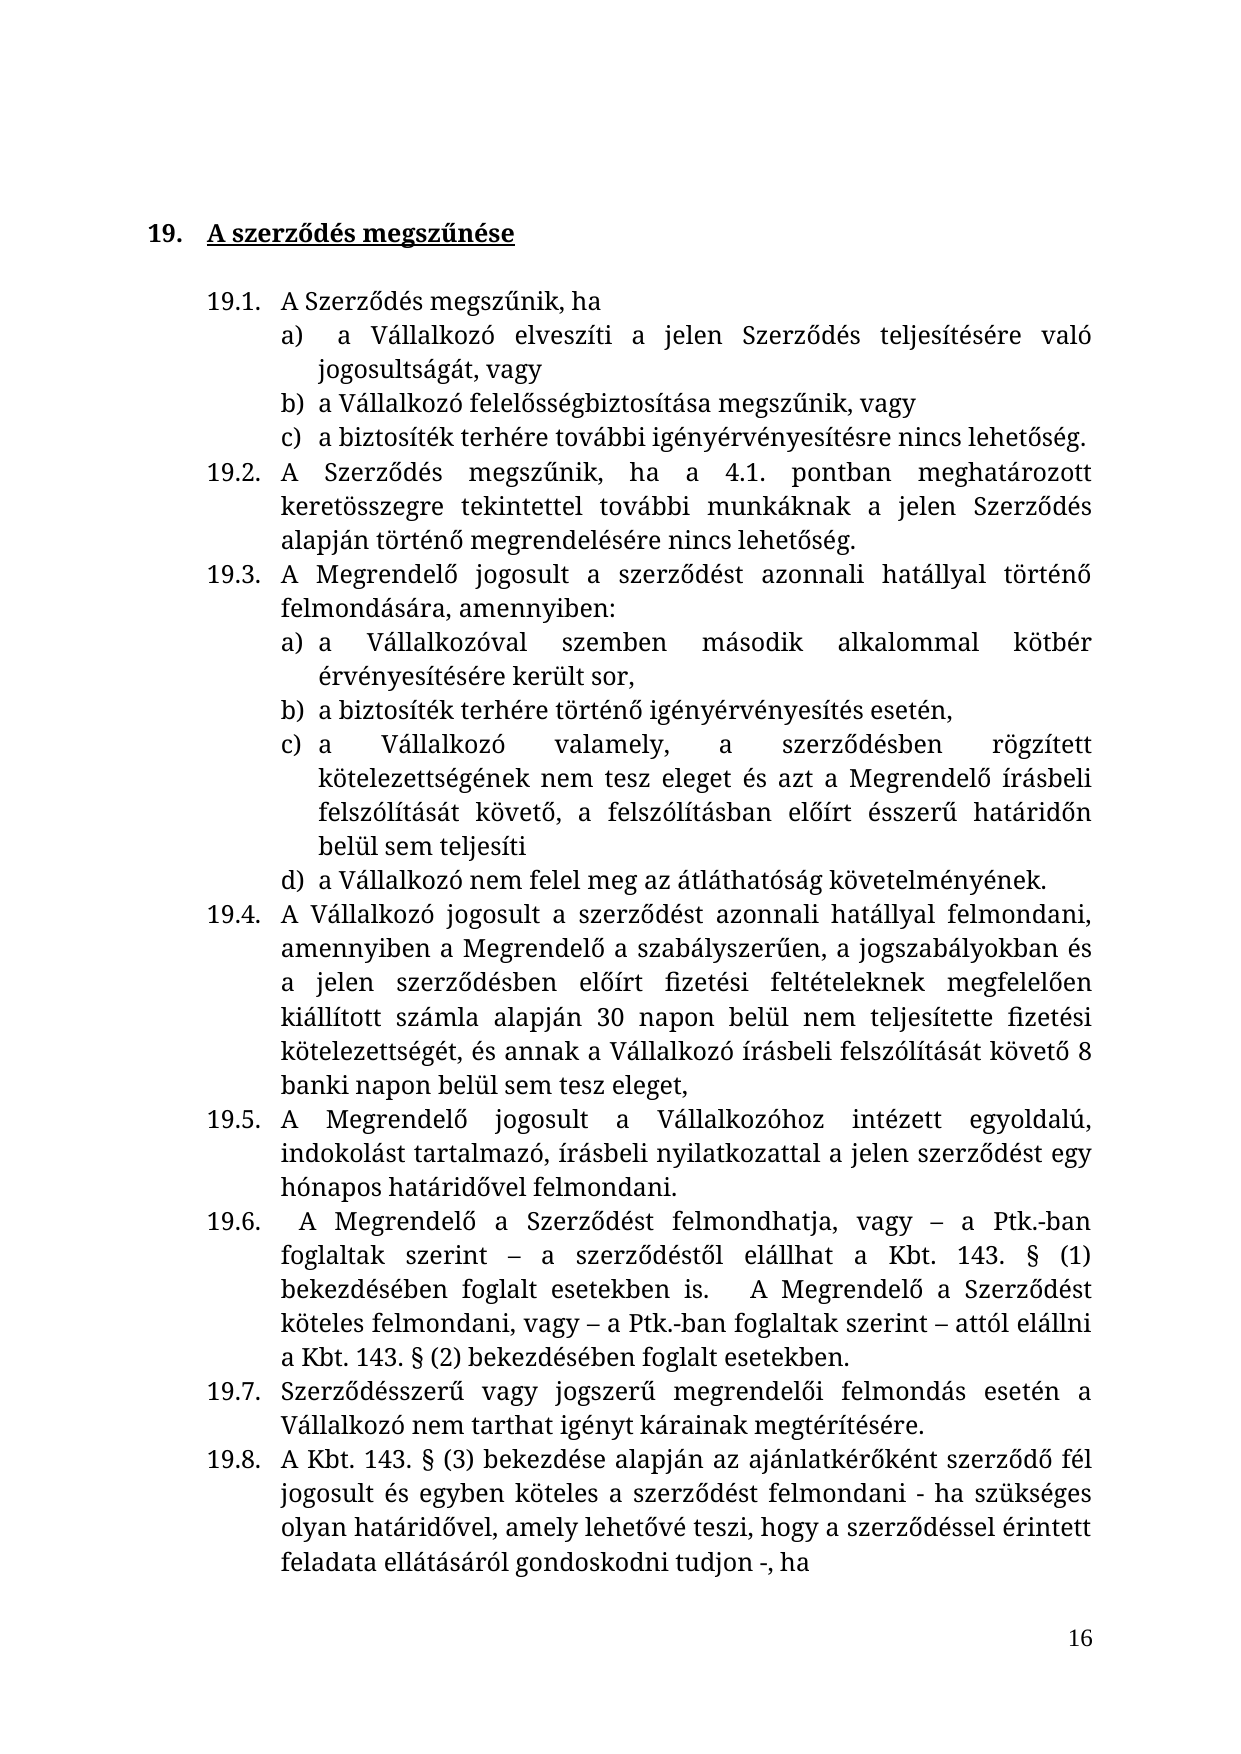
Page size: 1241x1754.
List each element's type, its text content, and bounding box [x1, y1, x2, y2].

list A Vállalkozó jogosult a szerződést azonnali hatállyal felmondani, amennyiben a Megrendelő a szabályszerűen, a jogszabályokban és a jelen szerződésben előírt fizetési feltételeknek megfelelően kiállított számla alapján 30 napon belül nem teljesítette fizetési kötelezettségét, és annak a Vállalkozó írásbeli felszólítását követő 8 banki napon belül sem tesz eleget, [207, 897, 1093, 1101]
list A Kbt. 143. § (3) bekezdése alapján az ajánlatkérőként szerződő fél jogosult és egyben köteles a szerződést felmondani - ha szükséges olyan határidővel, amely lehetővé teszi, hogy a szerződéssel érintett feladata ellátásáról gondoskodni tudjon -, ha [207, 1442, 1093, 1578]
list Szerződésszerű vagy jogszerű megrendelői felmondás esetén a Vállalkozó nem tarthat igényt kárainak megtérítésére. [207, 1374, 1093, 1442]
list a Vállalkozó nem felel meg az átláthatóság követelményének. [281, 863, 1093, 897]
list a Vállalkozó valamely, a szerződésben rögzített kötelezettségének nem tesz eleget és azt a Megrendelő írásbeli felszólítását követő, a felszólításban előírt ésszerű határidőn belül sem teljesíti [281, 727, 1093, 863]
list a Vállalkozóval szemben második alkalommal kötbér érvényesítésére került sor, [281, 624, 1093, 693]
list A szerződés megszűnése [148, 216, 1093, 250]
list A Megrendelő jogosult a szerződést azonnali hatállyal történő felmondására, amennyiben: [207, 556, 1093, 624]
list A Szerződés megszűnik, ha [207, 284, 1093, 318]
list a biztosíték terhére további igényérvényesítésre nincs lehetőség. [281, 420, 1093, 454]
list a biztosíték terhére történő igényérvényesítés esetén, [281, 693, 1093, 727]
list a Vállalkozó felelősségbiztosítása megszűnik, vagy [281, 386, 1093, 420]
list A Szerződés megszűnik, ha a 4.1. pontban meghatározott keretösszegre tekintettel további munkáknak a jelen Szerződés alapján történő megrendelésére nincs lehetőség. [207, 454, 1093, 556]
list A Megrendelő a Szerződést felmondhatja, vagy – a Ptk.-ban foglaltak szerint – a szerződéstől elállhat a Kbt. 143. § (1) bekezdésében foglalt esetekben is. A Megrendelő a Szerződést köteles felmondani, vagy – a Ptk.-ban foglaltak szerint – attól elállni a Kbt. 143. § (2) bekezdésében foglalt esetekben. [207, 1203, 1093, 1374]
list A Megrendelő jogosult a Vállalkozóhoz intézett egyoldalú, indokolást tartalmazó, írásbeli nyilatkozattal a jelen szerződést egy hónapos határidővel felmondani. [207, 1101, 1093, 1203]
list a Vállalkozó elveszíti a jelen Szerződés teljesítésére való jogosultságát, vagy [281, 318, 1093, 386]
